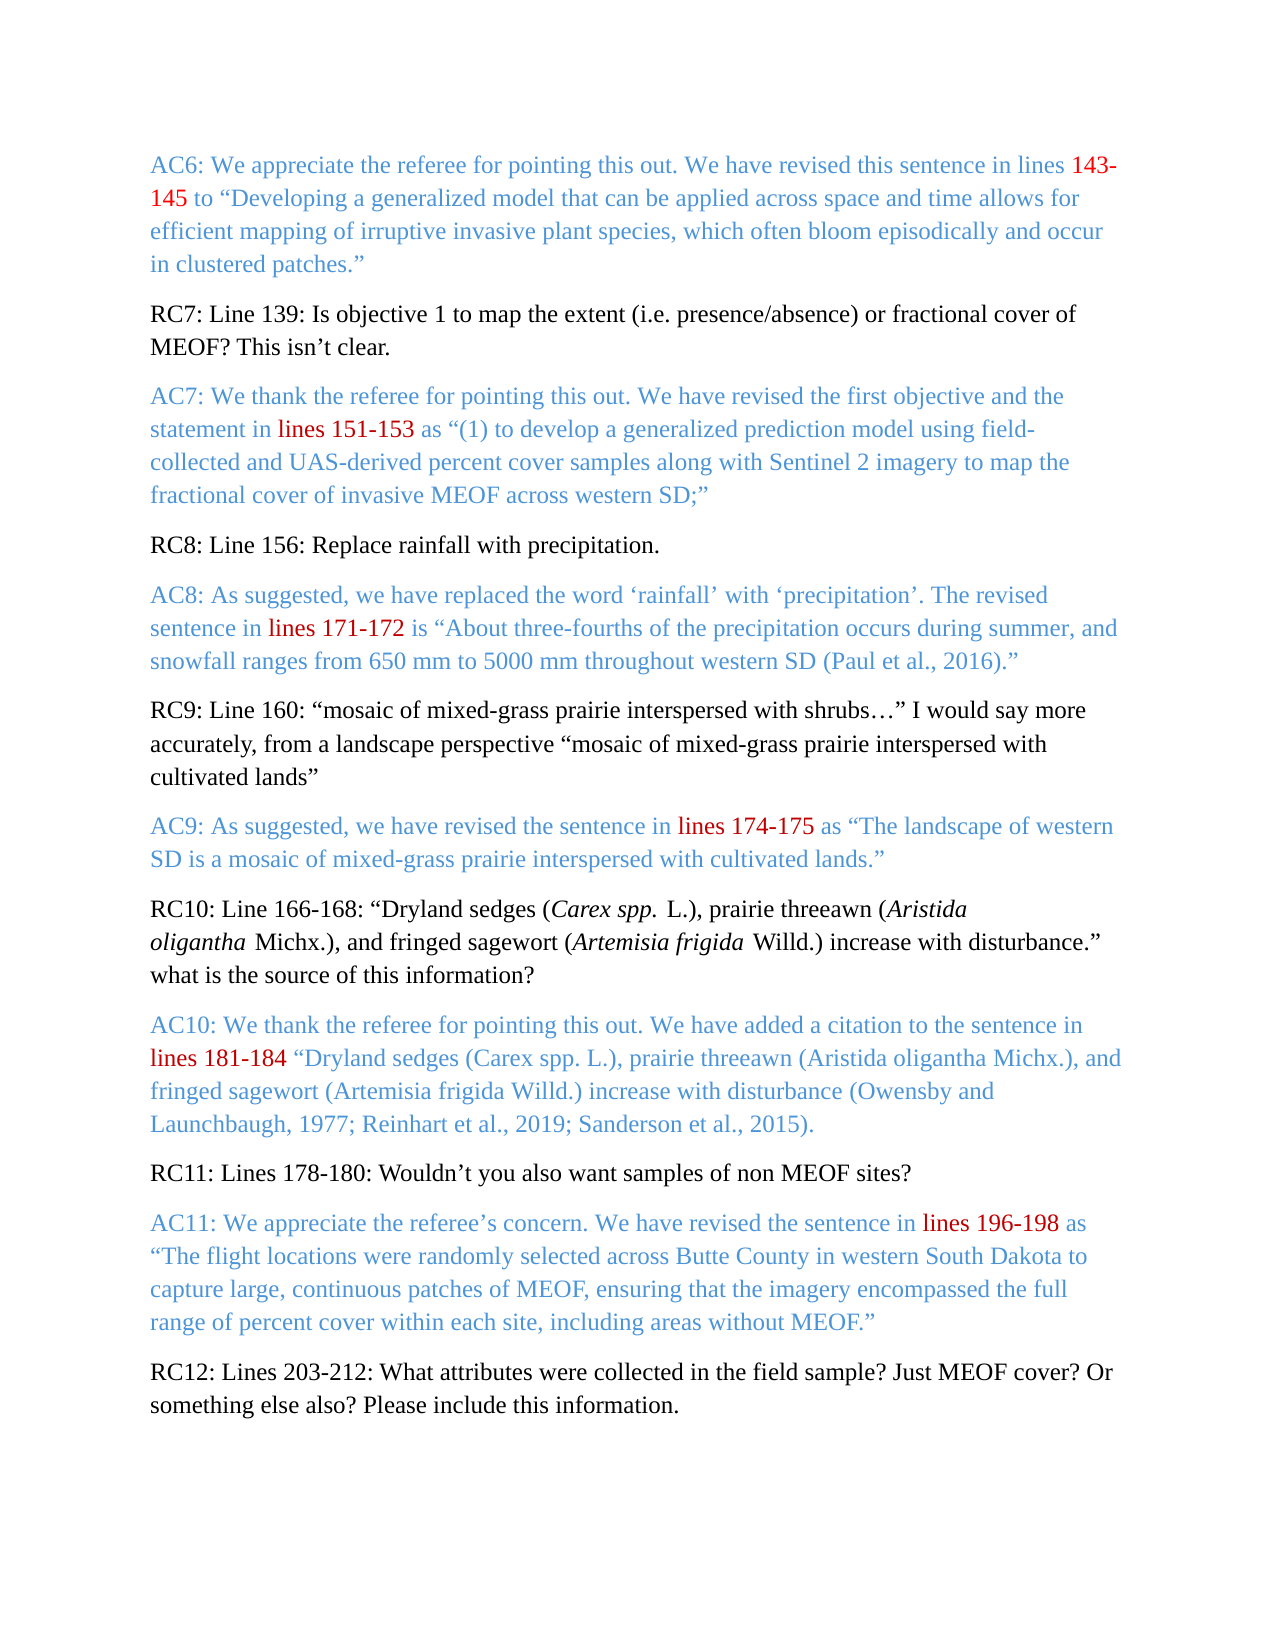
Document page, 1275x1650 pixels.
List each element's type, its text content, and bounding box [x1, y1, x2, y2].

text AC11: We appreciate the referee’s concern. We have revised the sentence in lines 196-198 as “The flight locations were randomly selected across Butte County in western South Dakota to capture large, continuous patches of MEOF, ensuring that the imagery encompassed the full range of percent cover within each site, including areas without MEOF.” [150, 1208, 1125, 1336]
text RC11: Lines 178-180: Wouldn’t you also want samples of non MEOF sites? [150, 1158, 1125, 1187]
text AC6: We appreciate the referee for pointing this out. We have revised this sentence in lines 143-145 to “Developing a generalized model that can be applied across space and time allows for efficient mapping of irruptive invasive plant species, which often bloom episodically and occur in clustered patches.” [150, 150, 1125, 278]
text RC8: Line 156: Replace rainfall with precipitation. [150, 530, 1125, 559]
text RC10: Line 166-168: “Dryland sedges (Carex spp. L.), prairie threeawn (Aristida oligantha Michx.), and fringed sagewort (Artemisia frigida Willd.) increase with disturbance.” what is the source of this information? [150, 894, 1125, 989]
text AC10: We thank the referee for pointing this out. We have added a citation to the sentence in lines 181-184 “Dryland sedges (Carex spp. L.), prairie threeawn (Aristida oligantha Michx.), and fringed sagewort (Artemisia frigida Willd.) increase with disturbance (Owensby and Launchbaugh, 1977; Reinhart et al., 2019; Sanderson et al., 2015). [150, 1010, 1125, 1138]
text RC9: Line 160: “mosaic of mixed-grass prairie interspersed with shrubs…” I would say more accurately, from a landscape perspective “mosaic of mixed-grass prairie interspersed with cultivated lands” [150, 696, 1125, 790]
text AC9: As suggested, we have revised the sentence in lines 174-175 as “The landscape of western SD is a mosaic of mixed-grass prairie interspersed with cultivated lands.” [150, 811, 1125, 873]
text AC8: As suggested, we have replaced the word ‘rainfall’ with ‘precipitation’. The revised sentence in lines 171-172 is “About three-fourths of the precipitation occurs during summer, and snowfall ranges from 650 mm to 5000 mm throughout western SD (Paul et al., 2016).” [150, 580, 1125, 675]
text AC7: We thank the referee for pointing this out. We have revised the first objective and the statement in lines 151-153 as “(1) to develop a generalized prediction model using field-collected and UAS-derived percent cover samples along with Sentinel 2 imagery to map the fractional cover of invasive MEOF across western SD;” [150, 381, 1125, 509]
text RC12: Lines 203-212: What attributes were collected in the field sample? Just MEOF cover? Or something else also? Please include this information. [150, 1357, 1125, 1419]
text RC7: Line 139: Is objective 1 to map the extent (i.e. presence/absence) or fractional cover of MEOF? This isn’t clear. [150, 299, 1125, 361]
